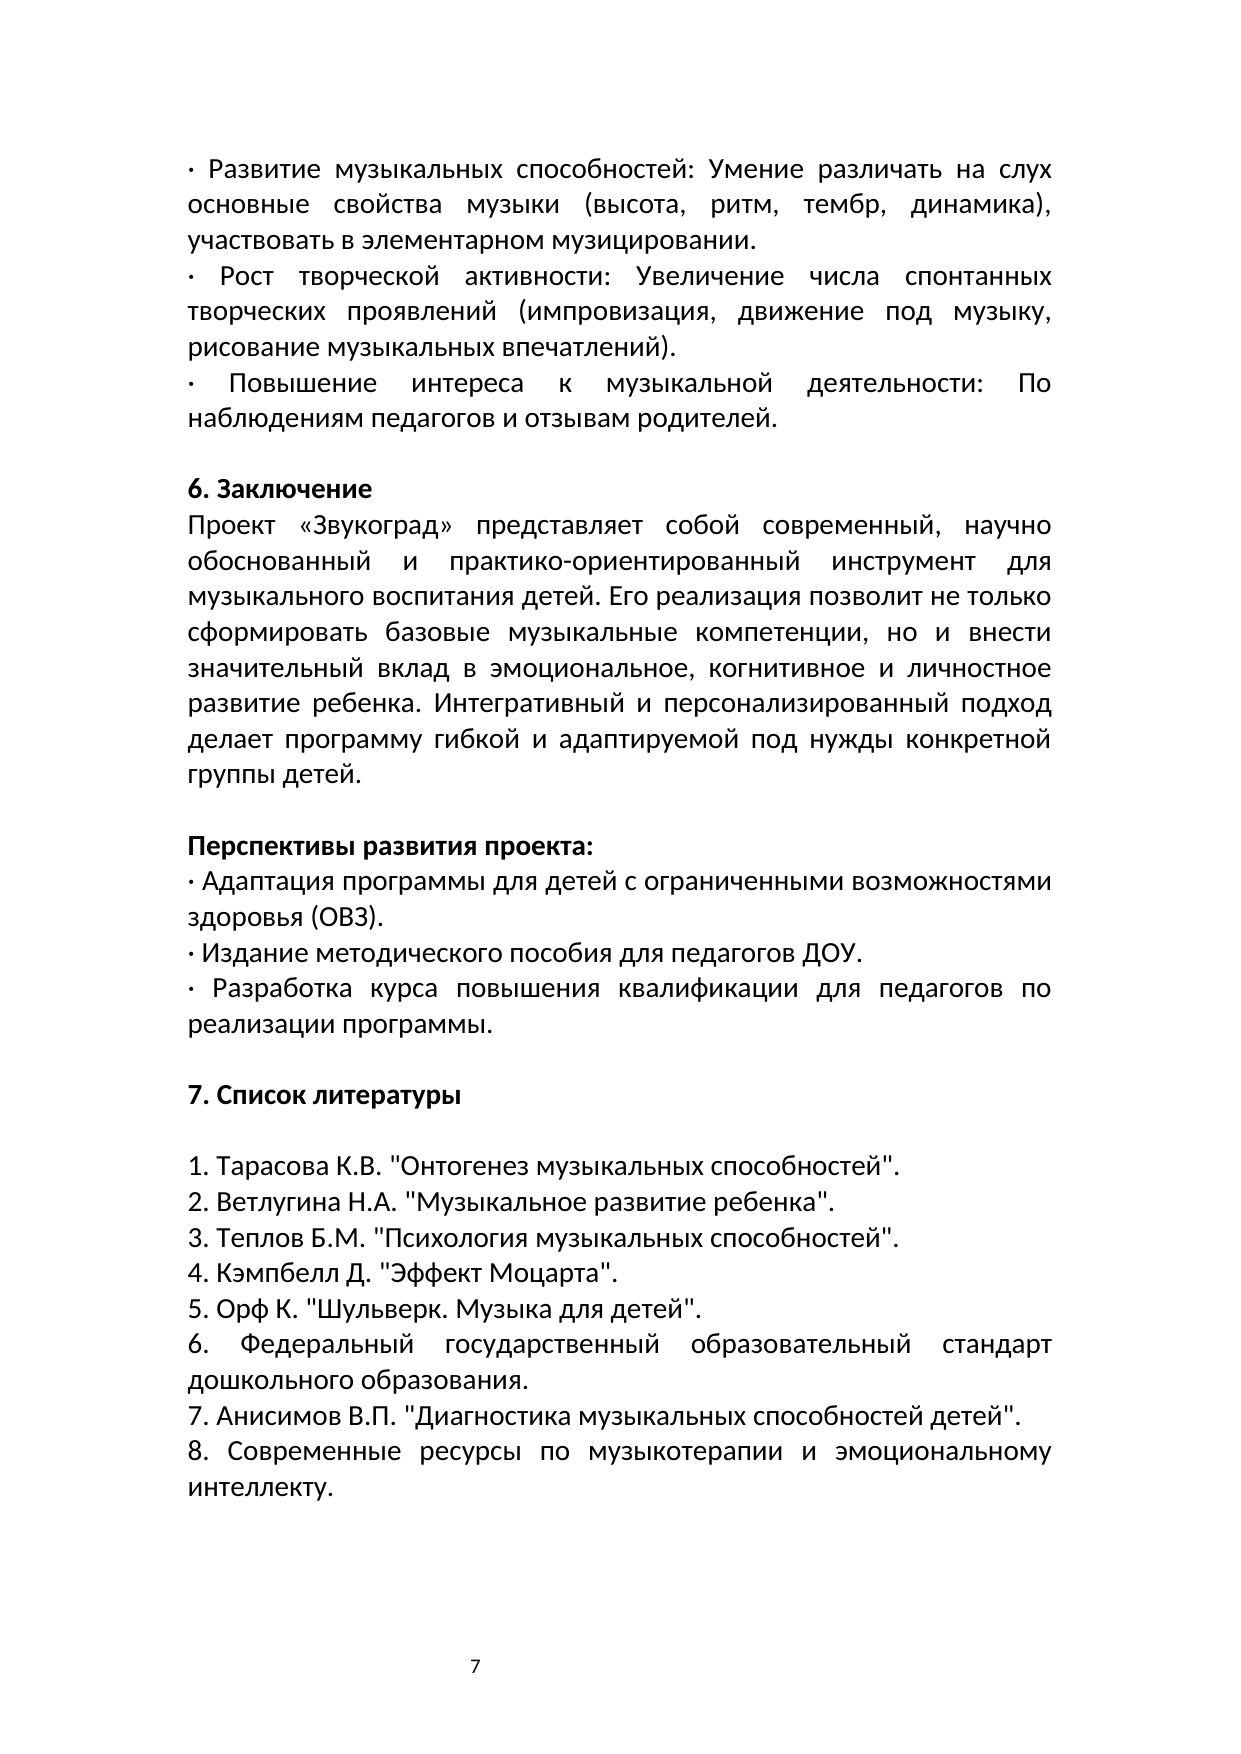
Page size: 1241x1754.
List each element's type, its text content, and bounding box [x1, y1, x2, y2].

text 7. Список литературы [187, 1076, 1053, 1112]
text 3. Теплов Б.М. "Психология музыкальных способностей". [187, 1219, 1053, 1254]
text 5. Орф К. "Шульверк. Музыка для детей". [187, 1290, 1053, 1326]
text · Повышение интереса к музыкальной деятельности: По наблюдениям педагогов и отзывам родителей. [187, 364, 1053, 435]
text · Развитие музыкальных способностей: Умение различать на слух основные свойства музыки (высота, ритм, тембр, динамика), участвовать в элементарном музицировании. [187, 150, 1053, 257]
text 6. Федеральный государственный образовательный стандарт дошкольного образования. [187, 1326, 1053, 1397]
text 4. Кэмпбелл Д. "Эффект Моцарта". [187, 1254, 1053, 1290]
text 6. Заключение [187, 471, 1053, 506]
text · Издание методического пособия для педагогов ДОУ. [187, 934, 1053, 969]
text 7. Анисимов В.П. "Диагностика музыкальных способностей детей". [187, 1397, 1053, 1432]
text Перспективы развития проекта: [187, 827, 1053, 862]
text · Рост творческой активности: Увеличение числа спонтанных творческих проявлений (импровизация, движение под музыку, рисование музыкальных впечатлений). [187, 257, 1053, 364]
text 1. Тарасова К.В. "Онтогенез музыкальных способностей". [187, 1147, 1053, 1183]
text 8. Современные ресурсы по музыкотерапии и эмоциональному интеллекту. [187, 1432, 1053, 1504]
text 2. Ветлугина Н.А. "Музыкальное развитие ребенка". [187, 1183, 1053, 1219]
text · Разработка курса повышения квалификации для педагогов по реализации программы. [187, 969, 1053, 1041]
text · Адаптация программы для детей с ограниченными возможностями здоровья (ОВЗ). [187, 862, 1053, 934]
text Проект «Звукоград» представляет собой современный, научно обоснованный и практико-ориентированный инструмент для музыкального воспитания детей. Его реализация позволит не только сформировать базовые музыкальные компетенции, но и внести значительный вклад в эмоциональное, когнитивное и личностное развитие ребенка. Интегративный и персонализированный подход делает программу гибкой и адаптируемой под нужды конкретной группы детей. [187, 506, 1053, 791]
